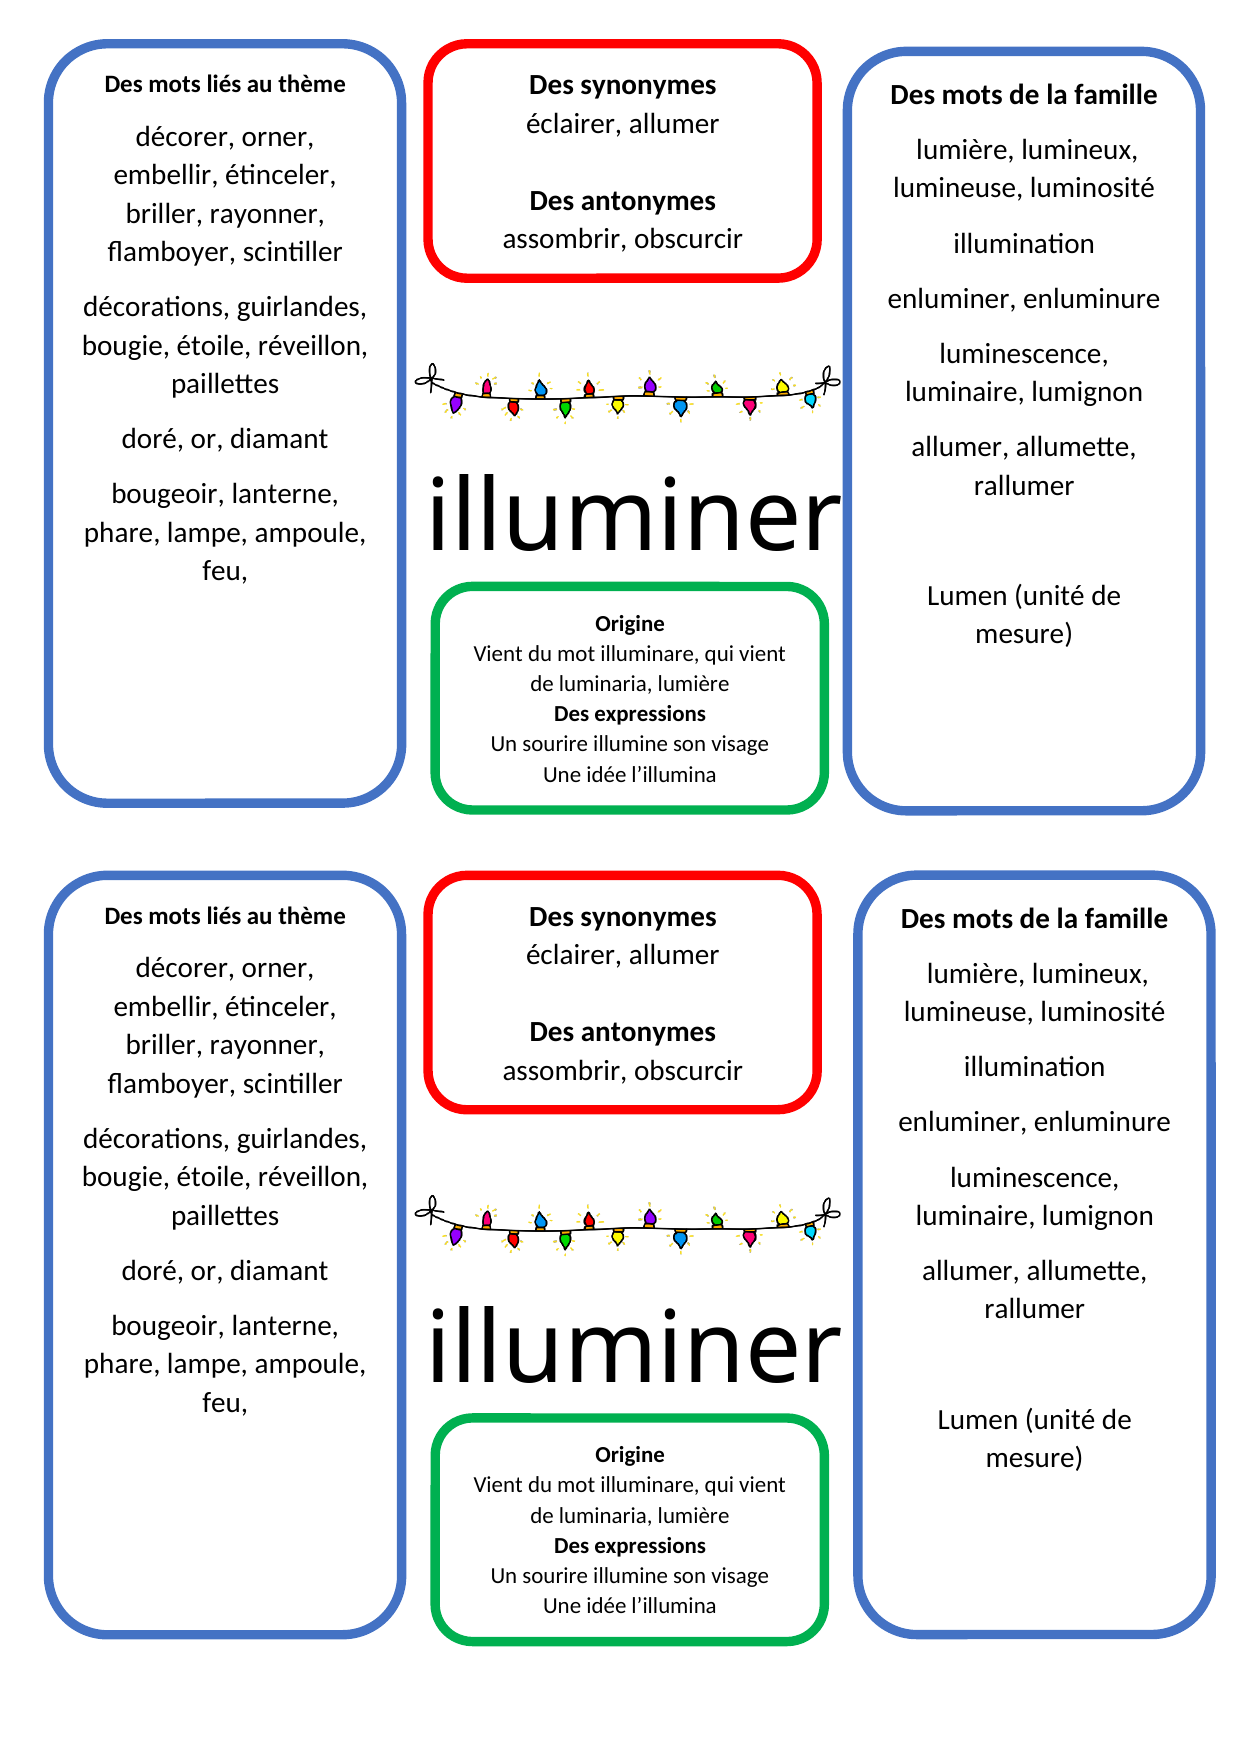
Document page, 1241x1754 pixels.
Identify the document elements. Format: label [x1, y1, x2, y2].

picture [414, 1186, 841, 1263]
picture [414, 354, 841, 431]
